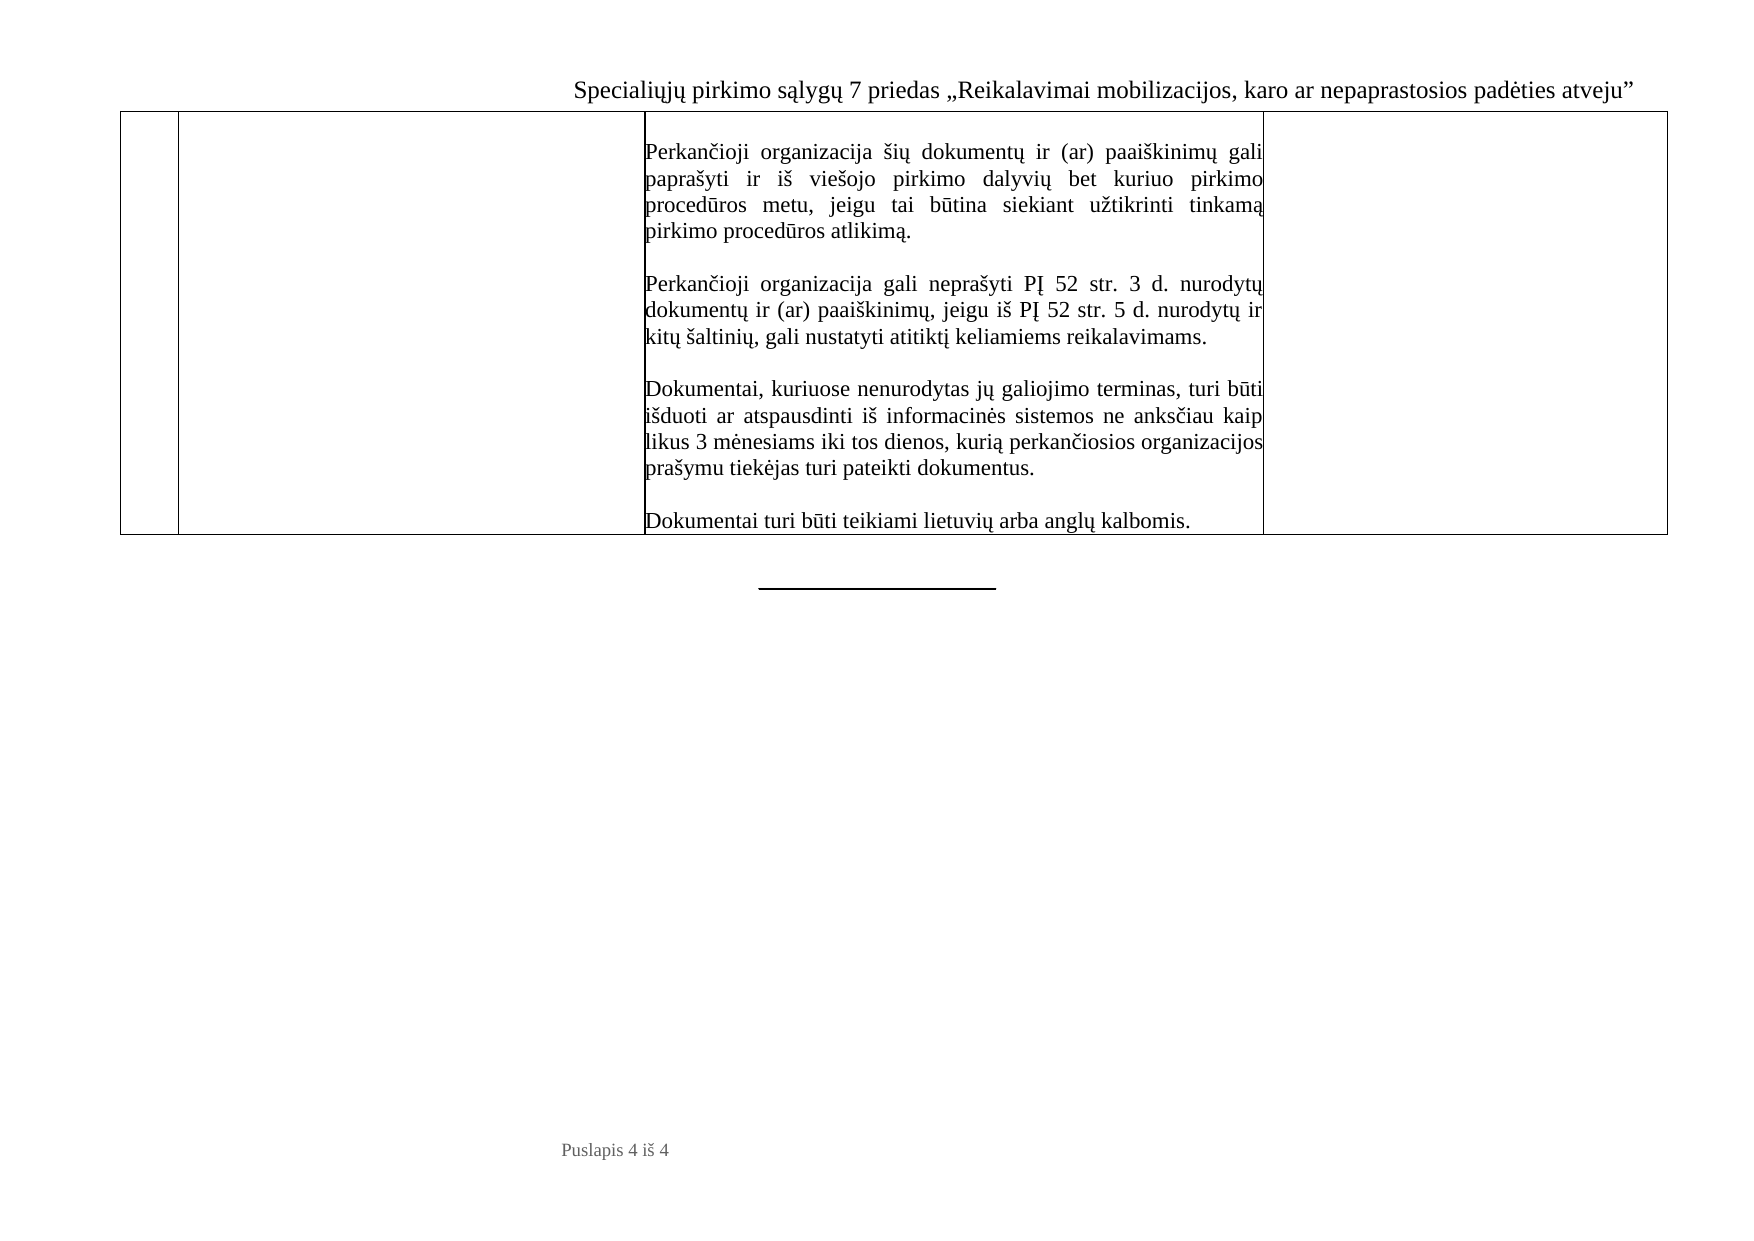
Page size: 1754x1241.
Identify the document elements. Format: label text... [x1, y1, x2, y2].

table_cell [646, 112, 1263, 533]
table_cell - [1264, 112, 1667, 533]
text ___________________ [120, 563, 1634, 592]
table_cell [179, 112, 644, 533]
table_cell 2. [121, 112, 178, 533]
